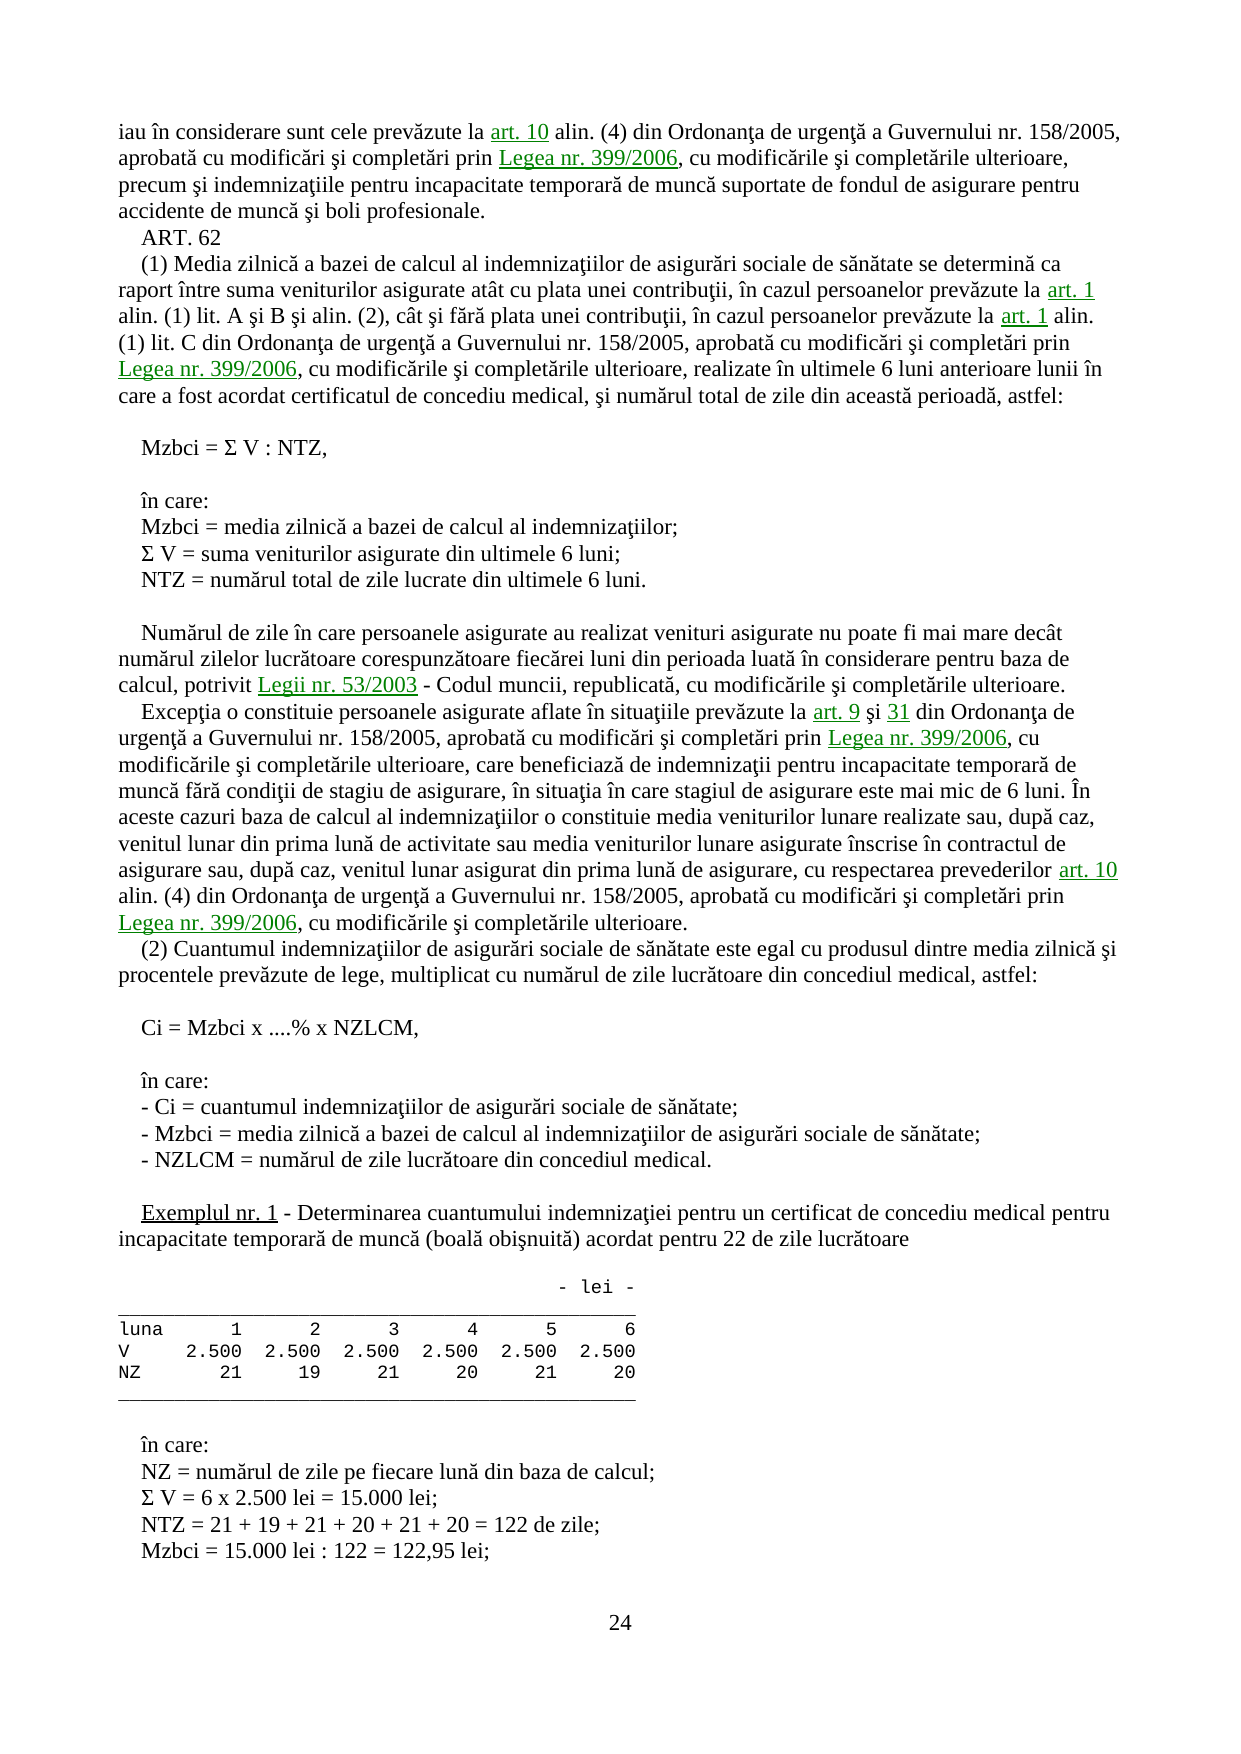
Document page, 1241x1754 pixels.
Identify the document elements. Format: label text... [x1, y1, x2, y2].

text luna 1 2 3 4 5 6 [118, 1320, 1122, 1341]
text Σ V = 6 x 2.500 lei = 15.000 lei; [118, 1484, 1122, 1511]
text Mzbci = media zilnică a bazei de calcul al indemnizaţiilor; [118, 513, 1122, 540]
text Σ V = suma veniturilor asigurate din ultimele 6 luni; [118, 540, 1122, 566]
text Mzbci = 15.000 lei : 122 = 122,95 lei; [118, 1537, 1122, 1563]
text Mzbci = Σ V : NTZ, [118, 434, 1122, 461]
text V 2.500 2.500 2.500 2.500 2.500 2.500 [118, 1341, 1122, 1363]
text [118, 118, 1122, 223]
text - Mzbci = media zilnică a bazei de calcul al indemnizaţiilor de asigurări sociale de sănătate; [118, 1119, 1122, 1146]
text în care: [118, 1432, 1122, 1458]
text NTZ = numărul total de zile lucrate din ultimele 6 luni. [118, 566, 1122, 592]
text (1) Media zilnică a bazei de calcul al indemnizaţiilor de asigurări sociale de sănătate se determină ca raport între suma veniturilor asigurate atât cu plata unei contribuţii, în cazul persoanelor prevăzute la art. 1 alin. (1) lit. A şi B şi alin. (2), cât şi fără plata unei contribuţii, în cazul persoanelor prevăzute la art. 1 alin. (1) lit. C din Ordonanţa de urgenţă a Guvernului nr. 158/2005, aprobată cu modificări şi completări prin Legea nr. 399/2006, cu modificările şi completările ulterioare, realizate în ultimele 6 luni anterioare lunii în care a fost acordat certificatul de concediu medical, şi numărul total de zile din această perioadă, astfel: [118, 250, 1122, 408]
text în care: [118, 487, 1122, 513]
text Exemplul nr. 1 - Determinarea cuantumului indemnizaţiei pentru un certificat de concediu medical pentru incapacitate temporară de muncă (boală obişnuită) acordat pentru 22 de zile lucrătoare [118, 1199, 1122, 1251]
text în care: [118, 1067, 1122, 1093]
text NTZ = 21 + 19 + 21 + 20 + 21 + 20 = 122 de zile; [118, 1511, 1122, 1537]
text - NZLCM = numărul de zile lucrătoare din concediul medical. [118, 1146, 1122, 1172]
text - Ci = cuantumul indemnizaţiilor de asigurări sociale de sănătate; [118, 1093, 1122, 1119]
text Excepţia o constituie persoanele asigurate aflate în situaţiile prevăzute la art. 9 şi 31 din Ordonanţa de urgenţă a Guvernului nr. 158/2005, aprobată cu modificări şi completări prin Legea nr. 399/2006, cu modificările şi completările ulterioare, care beneficiază de indemnizaţii pentru incapacitate temporară de muncă fără condiţii de stagiu de asigurare, în situaţia în care stagiul de asigurare este mai mic de 6 luni. În aceste cazuri baza de calcul al indemnizaţiilor o constituie media veniturilor lunare realizate sau, după caz, venitul lunar din prima lună de activitate sau media veniturilor lunare asigurate înscrise în contractul de asigurare sau, după caz, venitul lunar asigurat din prima lună de asigurare, cu respectarea prevederilor art. 10 alin. (4) din Ordonanţa de urgenţă a Guvernului nr. 158/2005, aprobată cu modificări şi completări prin Legea nr. 399/2006, cu modificările şi completările ulterioare. [118, 698, 1122, 935]
text ART. 62 [118, 223, 1122, 250]
text ______________________________________________ [118, 1384, 1122, 1405]
text - lei - [118, 1278, 1122, 1299]
text Numărul de zile în care persoanele asigurate au realizat venituri asigurate nu poate fi mai mare decât numărul zilelor lucrătoare corespunzătoare fiecărei luni din perioada luată în considerare pentru baza de calcul, potrivit Legii nr. 53/2003 - Codul muncii, republicată, cu modificările şi completările ulterioare. [118, 619, 1122, 698]
text NZ 21 19 21 20 21 20 [118, 1363, 1122, 1384]
text (2) Cuantumul indemnizaţiilor de asigurări sociale de sănătate este egal cu produsul dintre media zilnică şi procentele prevăzute de lege, multiplicat cu numărul de zile lucrătoare din concediul medical, astfel: [118, 935, 1122, 988]
text ______________________________________________ [118, 1299, 1122, 1320]
text NZ = numărul de zile pe fiecare lună din baza de calcul; [118, 1458, 1122, 1484]
text Ci = Mzbci x ....% x NZLCM, [118, 1014, 1122, 1041]
